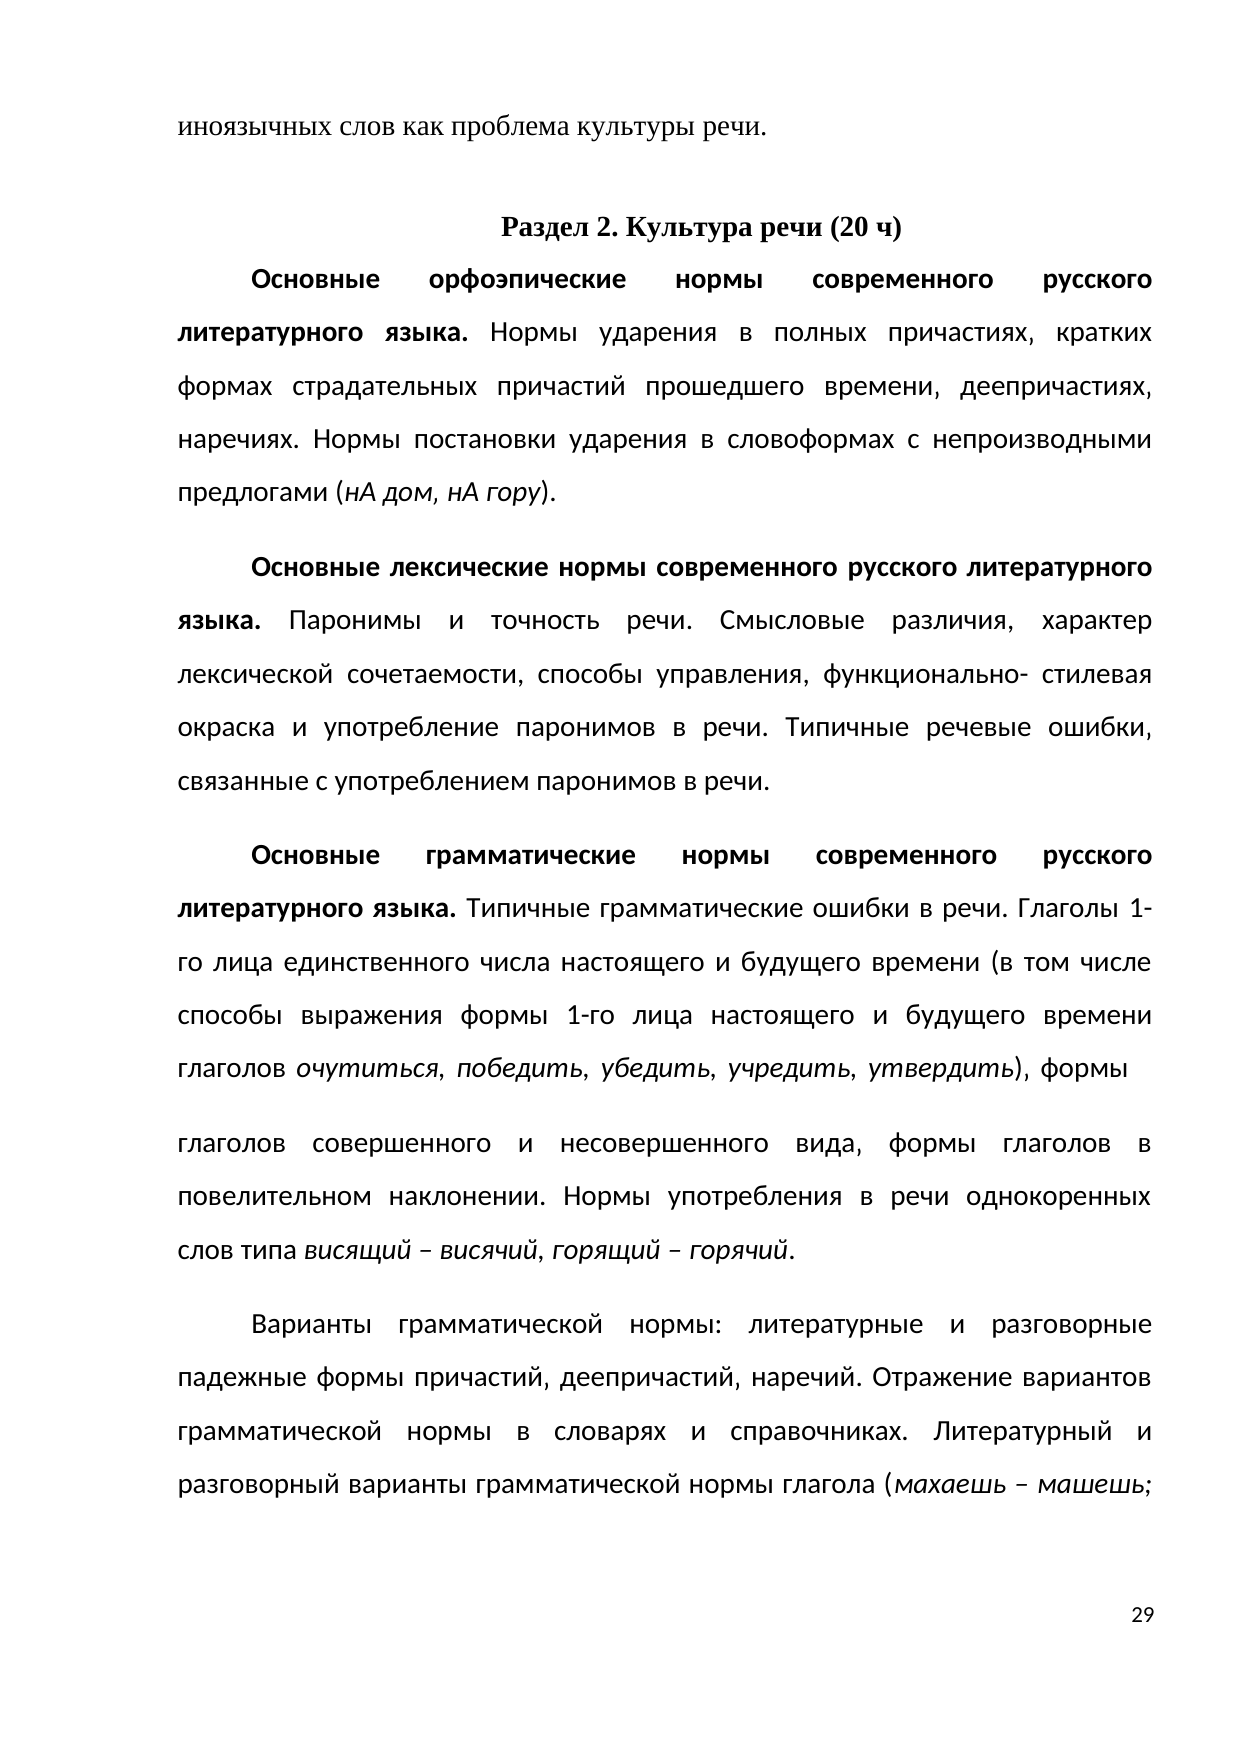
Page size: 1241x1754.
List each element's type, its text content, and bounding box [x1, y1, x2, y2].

text Основные грамматические нормы современного русского литературного языка. Типичные грамматические ошибки в речи. Глаголы 1-го лица единственного числа настоящего и будущего времени (в том числе способы выражения формы 1-го лица настоящего и будущего времени глаголов очутиться, победить, убедить, учредить, утвердить)‚ формы [177, 836, 1152, 1085]
text глаголов совершенного и несовершенного вида‚ формы глаголов в повелительном наклонении. Нормы употребления в речи однокоренных слов типа висящий – висячий, горящий – горячий. [177, 1124, 1152, 1266]
text Основные лексические нормы современного русского литературного языка. Паронимы и точность речи. Смысловые различия, характер лексической сочетаемости, способы управления, функционально- стилевая окраска и употребление паронимов в речи. Типичные речевые ошибки‚ связанные с употреблением паронимов в речи. [177, 548, 1152, 797]
text Основные орфоэпические нормы современного русского литературного языка. Нормы ударения в полных причастиях‚ кратких формах страдательных причастий прошедшего времени‚ деепричастиях‚ наречиях. Нормы постановки ударения в словоформах с непроизводными предлогами (нА дом‚ нА гору). [177, 260, 1152, 509]
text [177, 108, 1152, 142]
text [177, 1305, 1152, 1501]
subtitle Раздел 2. Культура речи (20 ч) [501, 209, 1176, 243]
